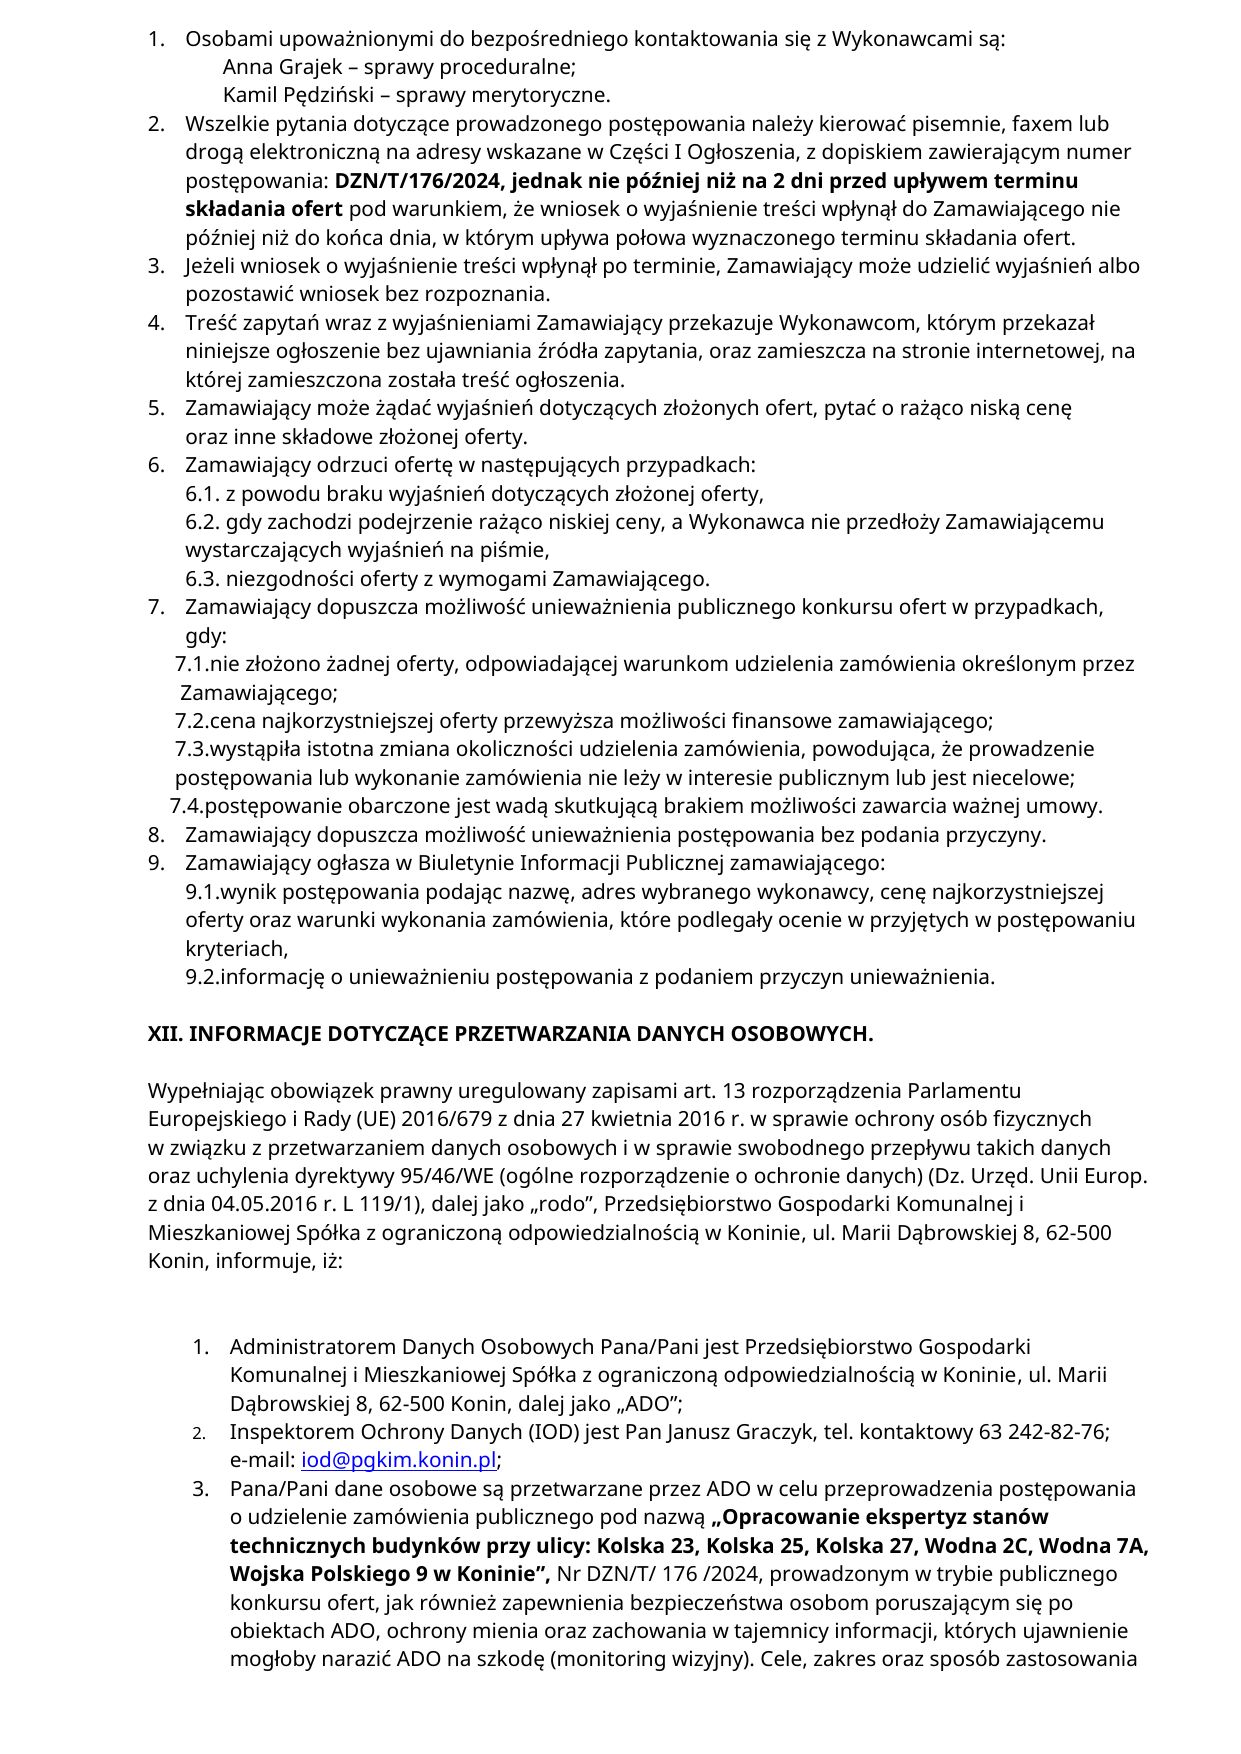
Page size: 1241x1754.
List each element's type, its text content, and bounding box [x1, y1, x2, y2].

list Zamawiający może żądać wyjaśnień dotyczących złożonych ofert, pytać o rażąco niską cenę oraz inne składowe złożonej oferty. [148, 393, 1152, 450]
text Zamawiającego; [148, 678, 1152, 706]
text 7.1.nie złożono żadnej oferty, odpowiadającej warunkom udzielenia zamówienia określonym przez [148, 649, 1152, 678]
list Zamawiający dopuszcza możliwość unieważnienia postępowania bez podania przyczyny. [148, 820, 1152, 848]
text 7.2.cena najkorzystniejszej oferty przewyższa możliwości finansowe zamawiającego; [148, 706, 1152, 734]
text 7.3.wystąpiła istotna zmiana okoliczności udzielenia zamówienia, powodująca, że prowadzenie [148, 734, 1152, 763]
list 6.3. niezgodności oferty z wymogami Zamawiającego. [185, 564, 1152, 592]
list Jeżeli wniosek o wyjaśnienie treści wpłynął po terminie, Zamawiający może udzielić wyjaśnień albo pozostawić wniosek bez rozpoznania. [148, 251, 1152, 308]
list 9.2.informację o unieważnieniu postępowania z podaniem przyczyn unieważnienia. [185, 962, 1152, 991]
text Wypełniając obowiązek prawny uregulowany zapisami art. 13 rozporządzenia Parlamentu Europejskiego i Rady (UE) 2016/679 z dnia 27 kwietnia 2016 r. w sprawie ochrony osób fizycznych w związku z przetwarzaniem danych osobowych i w sprawie swobodnego przepływu takich danych oraz uchylenia dyrektywy 95/46/WE (ogólne rozporządzenie o ochronie danych) (Dz. Urzęd. Unii Europ. z dnia 04.05.2016 r. L 119/1), dalej jako „rodo”, Przedsiębiorstwo Gospodarki Komunalnej i Mieszkaniowej Spółka z ograniczoną odpowiedzialnością w Koninie, ul. Marii Dąbrowskiej 8, 62-500 Konin, informuje, iż: [148, 1076, 1152, 1275]
list 6.2. gdy zachodzi podejrzenie rażąco niskiej ceny, a Wykonawca nie przedłoży Zamawiającemu wystarczających wyjaśnień na piśmie, [185, 507, 1152, 564]
list 9.1.wynik postępowania podając nazwę, adres wybranego wykonawcy, cenę najkorzystniejszej oferty oraz warunki wykonania zamówienia, które podlegały ocenie w przyjętych w postępowaniu kryteriach, [185, 877, 1152, 962]
text Anna Grajek – sprawy proceduralne; [223, 52, 1152, 81]
text Kamil Pędziński – sprawy merytoryczne. [223, 81, 1152, 109]
list Administratorem Danych Osobowych Pana/Pani jest Przedsiębiorstwo Gospodarki Komunalnej i Mieszkaniowej Spółka z ograniczoną odpowiedzialnością w Koninie, ul. Marii Dąbrowskiej 8, 62-500 Konin, dalej jako „ADO”; [192, 1332, 1152, 1417]
list Osobami upoważnionymi do bezpośredniego kontaktowania się z Wykonawcami są: [148, 24, 1152, 52]
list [192, 1474, 1152, 1673]
list Zamawiający ogłasza w Biuletynie Informacji Publicznej zamawiającego: [148, 848, 1152, 877]
list Zamawiający dopuszcza możliwość unieważnienia publicznego konkursu ofert w przypadkach, gdy: [148, 592, 1152, 649]
list Wszelkie pytania dotyczące prowadzonego postępowania należy kierować pisemnie, faxem lub drogą elektroniczną na adresy wskazane w Części I Ogłoszenia, z dopiskiem zawierającym numer postępowania: DZN/T/176/2024, jednak nie później niż na 2 dni przed upływem terminu składania ofert pod warunkiem, że wniosek o wyjaśnienie treści wpłynął do Zamawiającego nie później niż do końca dnia, w którym upływa połowa wyznaczonego terminu składania ofert. [148, 109, 1152, 251]
text 7.4.postępowanie obarczone jest wadą skutkującą brakiem możliwości zawarcia ważnej umowy. [148, 791, 1152, 820]
list 6.1. z powodu braku wyjaśnień dotyczących złożonej oferty, [185, 479, 1152, 507]
list Inspektorem Ochrony Danych (IOD) jest Pan Janusz Graczyk, tel. kontaktowy 63 242-82-76; e-mail: iod@pgkim.konin.pl; [192, 1417, 1152, 1474]
text postępowania lub wykonanie zamówienia nie leży w interesie publicznym lub jest niecelowe; [148, 763, 1152, 791]
list Treść zapytań wraz z wyjaśnieniami Zamawiający przekazuje Wykonawcom, którym przekazał niniejsze ogłoszenie bez ujawniania źródła zapytania, oraz zamieszcza na stronie internetowej, na której zamieszczona została treść ogłoszenia. [148, 308, 1152, 393]
text XII. INFORMACJE DOTYCZĄCE PRZETWARZANIA DANYCH OSOBOWYCH. [148, 1019, 1152, 1047]
list Zamawiający odrzuci ofertę w następujących przypadkach: [148, 450, 1152, 479]
